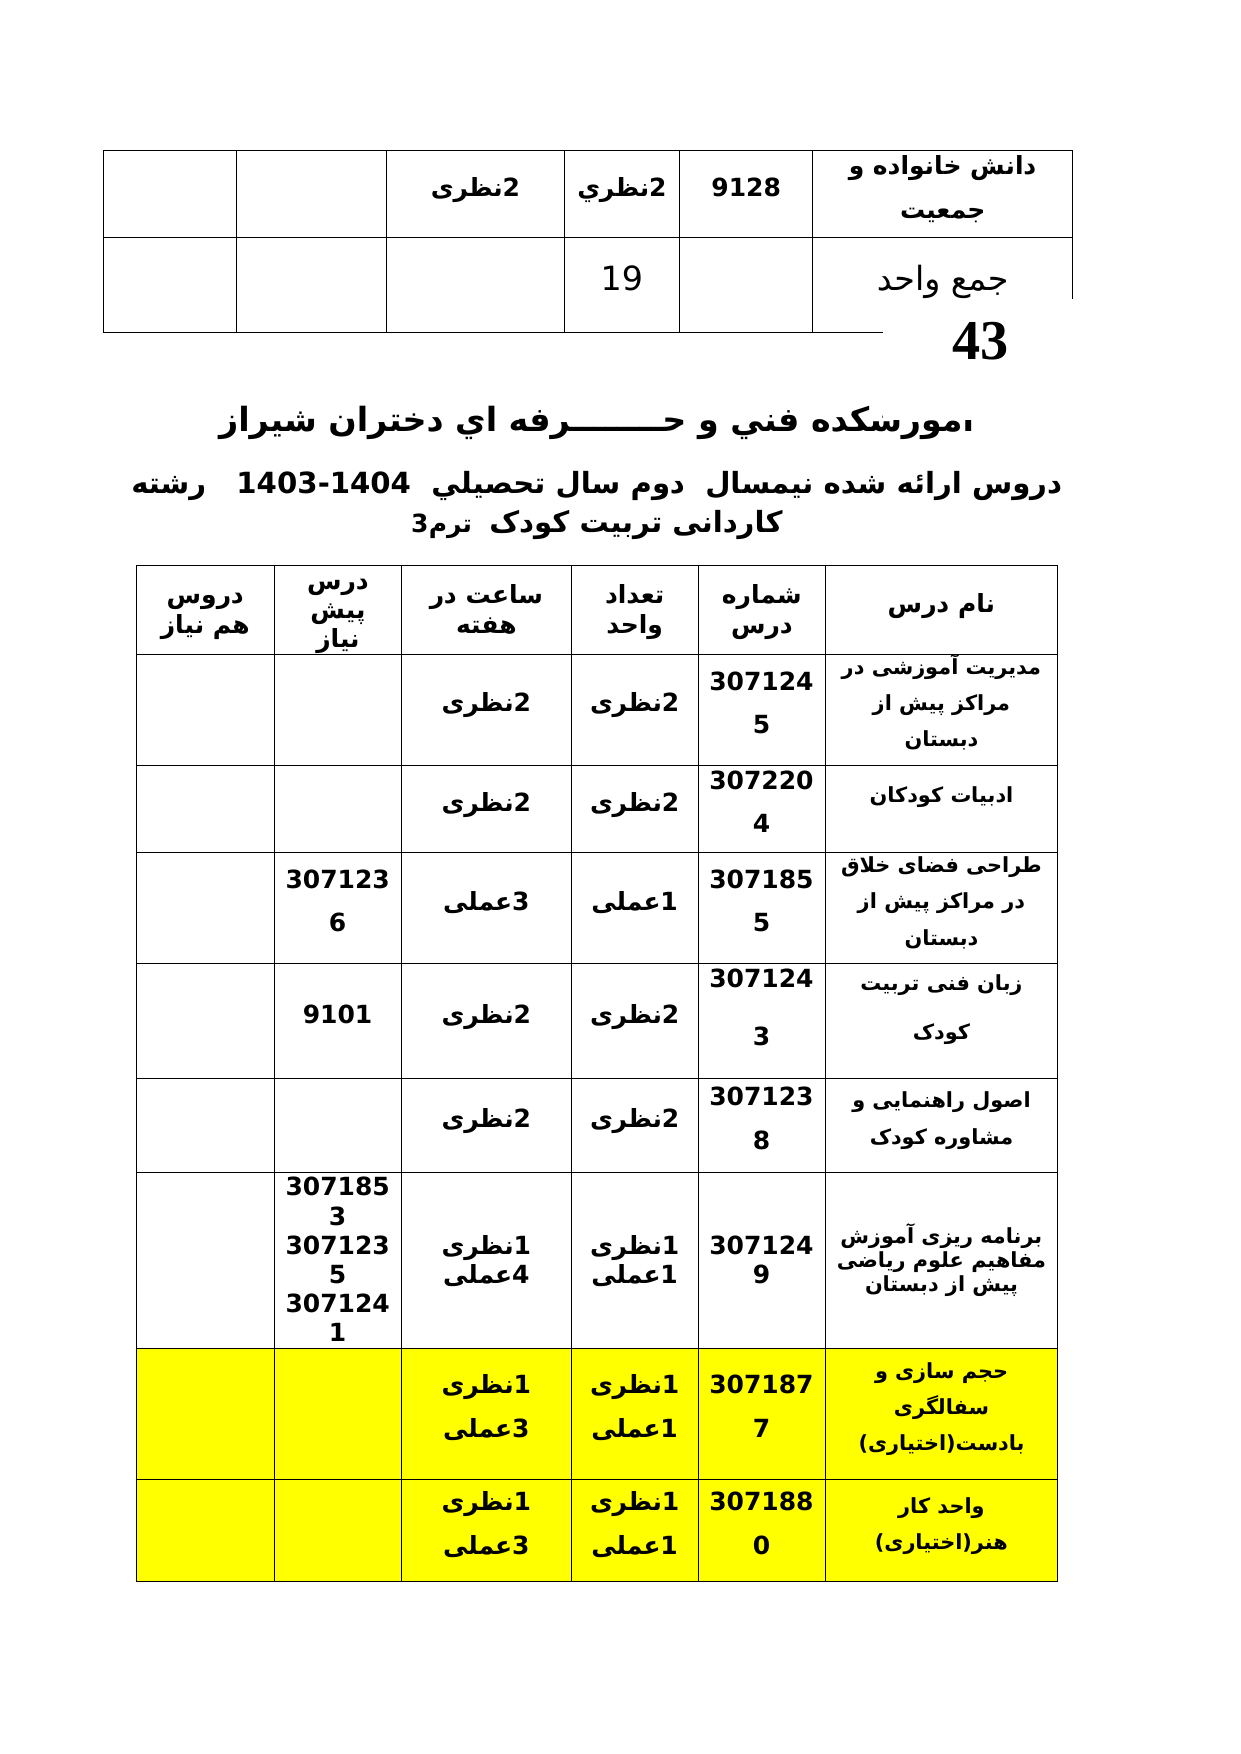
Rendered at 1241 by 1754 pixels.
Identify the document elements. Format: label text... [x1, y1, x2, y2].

table_cell 2نظری [402, 655, 571, 765]
table_cell 1نظری 3عملی [402, 1480, 571, 1581]
table_cell 2نظری [572, 766, 698, 852]
table_cell [137, 1480, 274, 1581]
table_cell 1نظری 1عملی [572, 1480, 698, 1581]
table_cell جمع واحد [813, 238, 1072, 332]
table_cell 2نظری [572, 964, 698, 1078]
table_cell [680, 238, 812, 332]
table_cell 3071238 [699, 1079, 825, 1172]
table_cell 3071880 [699, 1480, 825, 1581]
table_cell 1نظری 1عملی [572, 1349, 698, 1479]
table_cell 19 [565, 238, 679, 332]
table_cell 9101 [275, 964, 401, 1078]
table_header درس پيش نياز [275, 566, 401, 654]
table_cell [237, 151, 386, 237]
table_cell حجم سازی و سفالگری بادست(اختیاری) [826, 1349, 1057, 1479]
table_cell اصول راهنمایی و مشاوره کودک [826, 1079, 1057, 1172]
table_cell [104, 151, 236, 237]
table_cell 9128 [680, 151, 812, 237]
table_header نام درس [826, 566, 1057, 654]
table_cell 3072204 [699, 766, 825, 852]
table_cell مدیریت آموزشی در مراکز پیش از دبستان [826, 655, 1057, 765]
table_cell ادبیات کودکان [826, 766, 1057, 852]
table_header ساعت در هفته [402, 566, 571, 654]
table_cell 2نظري [565, 151, 679, 237]
table_cell [237, 238, 386, 332]
table_header تعداد واحد [572, 566, 698, 654]
table_cell [137, 964, 274, 1078]
table_cell 3071877 [699, 1349, 825, 1479]
table_cell [137, 853, 274, 963]
table_cell 3071249 [699, 1173, 825, 1348]
table_header دروس هم نياز [137, 566, 274, 654]
table_cell [137, 766, 274, 852]
table_cell واحد کار هنر(اختیاری) [826, 1480, 1057, 1581]
table_cell [387, 238, 564, 332]
table_cell 2نظری [402, 964, 571, 1078]
table_cell 3071243 [699, 964, 825, 1078]
text آموزشكده فني و حــــــــرفه اي دختران شيراز [103, 401, 1090, 440]
table_cell 1نظری 1عملی [572, 1173, 698, 1348]
table_cell 3071853 3071235 3071241 [275, 1173, 401, 1348]
table_cell 3071245 [699, 655, 825, 765]
table_cell دانش خانواده و جمعيت [813, 151, 1072, 237]
table_header شماره درس [699, 566, 825, 654]
table_cell [275, 655, 401, 765]
table_cell [275, 1349, 401, 1479]
table_cell [275, 1079, 401, 1172]
table_cell زبان فنی تربیت کودک [826, 964, 1057, 1078]
table_cell 2نظری [402, 1079, 571, 1172]
table_cell 3071236 [275, 853, 401, 963]
table_cell 1عملی [572, 853, 698, 963]
table_cell [104, 238, 236, 332]
table_cell [137, 1173, 274, 1348]
table_cell 2نظری [402, 766, 571, 852]
table_cell 2نظری [572, 655, 698, 765]
table_cell [137, 1349, 274, 1479]
table_cell [137, 1079, 274, 1172]
table_cell 3عملی [402, 853, 571, 963]
text دروس ارائه شده نيمسال دوم سال تحصيلي 1404-1403 رشته کاردانی تربيت کودک ترم3 [103, 466, 1090, 539]
table_cell 2نظری [572, 1079, 698, 1172]
table_cell [275, 766, 401, 852]
table_cell طراحی فضای خلاق در مراکز پیش از دبستان [826, 853, 1057, 963]
table_cell 1نظری 3عملی [402, 1349, 571, 1479]
table_cell برنامه ریزی آموزش مفاهیم علوم ریاضی پیش از دبستان [826, 1173, 1057, 1348]
table_cell [275, 1480, 401, 1581]
table_cell 3071855 [699, 853, 825, 963]
table_cell 1نظری 4عملی [402, 1173, 571, 1348]
table_cell [137, 655, 274, 765]
table_cell 2نظری [387, 151, 564, 237]
